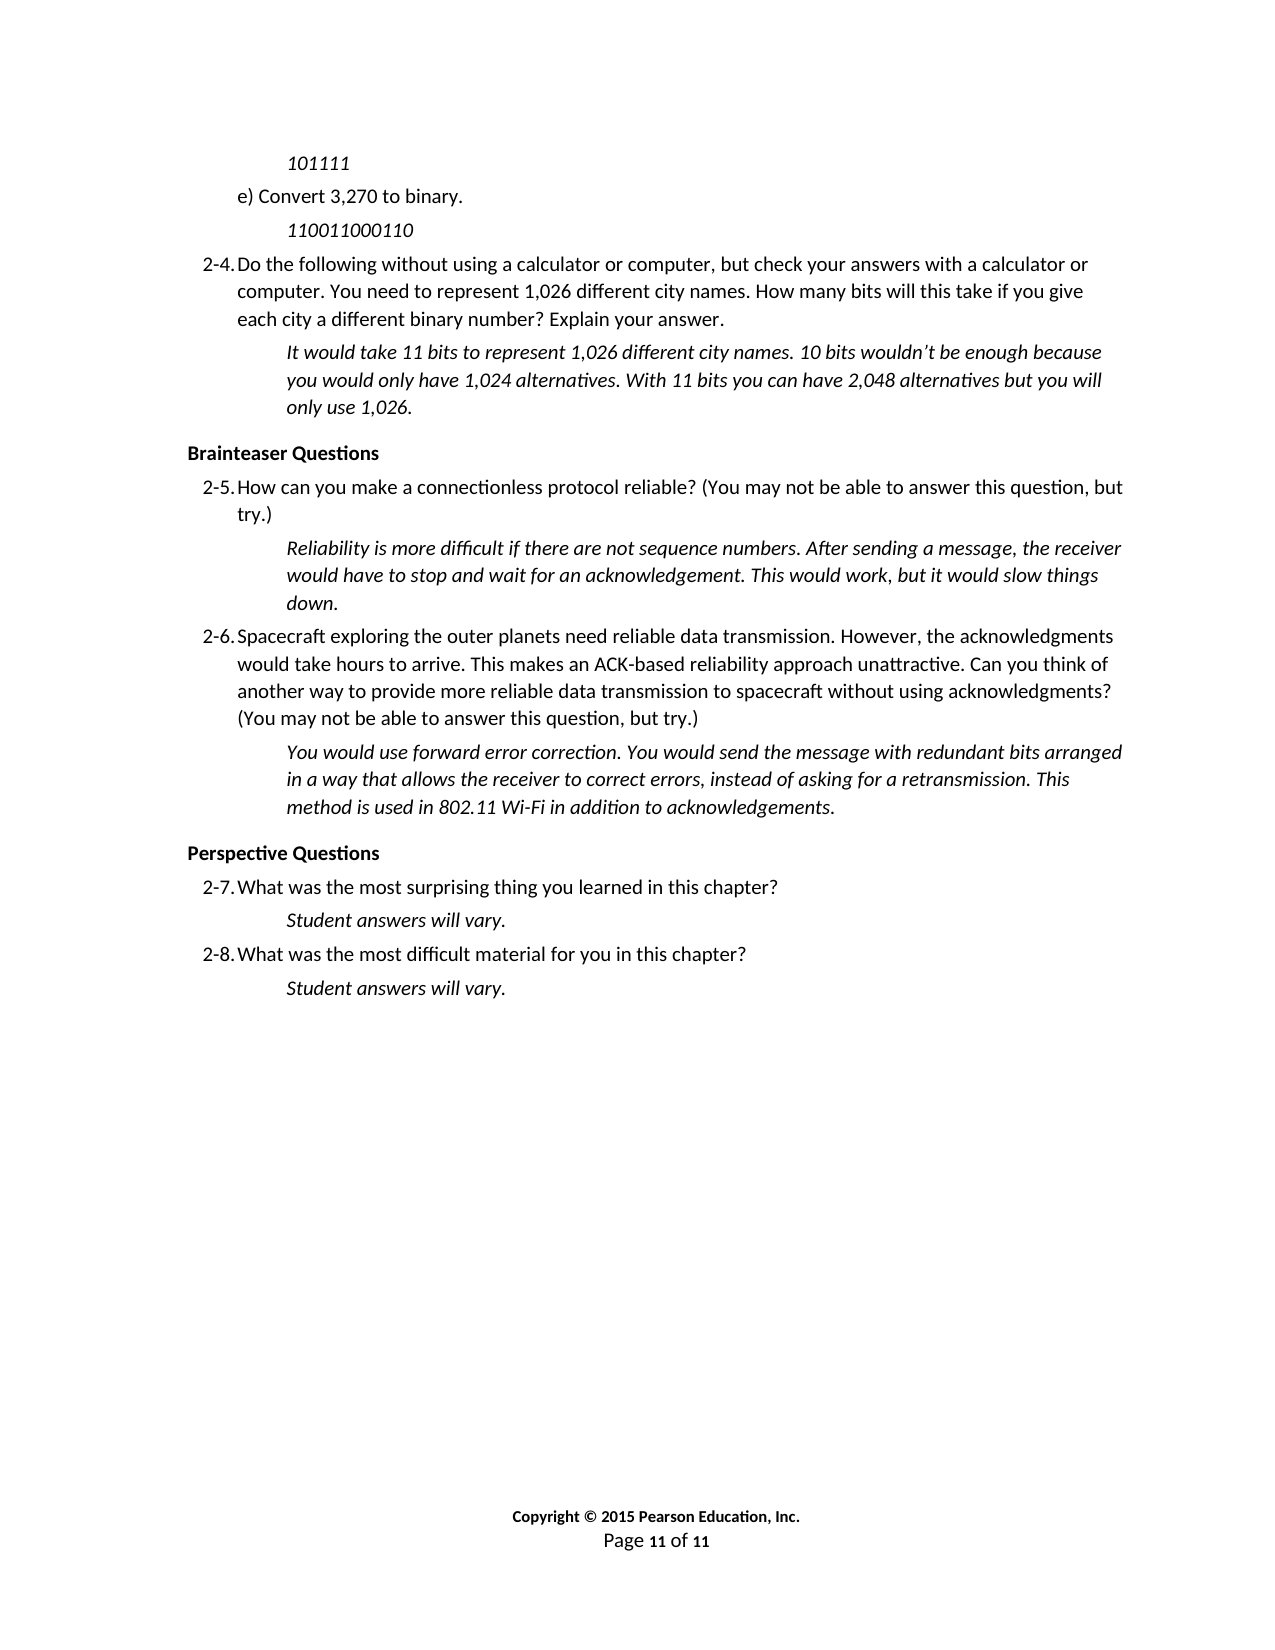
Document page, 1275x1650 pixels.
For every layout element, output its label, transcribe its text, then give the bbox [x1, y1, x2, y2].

text e) Convert 3,270 to binary. [187, 184, 1125, 209]
text 2-8. What was the most difficult material for you in this chapter? [187, 941, 1125, 967]
text 2-4. Do the following without using a calculator or computer, but check your answers with a calculator or computer. You need to represent 1,026 different city names. How many bits will this take if you give each city a different binary number? Explain your answer. [187, 251, 1125, 331]
text 2-6. Spacecraft exploring the outer planets need reliable data transmission. However, the acknowledgments would take hours to arrive. This makes an ACK-based reliability approach unattractive. Can you think of another way to provide more reliable data transmission to spacecraft without using acknowledgments? (You may not be able to answer this question, but try.) [187, 623, 1125, 731]
text Student answers will vary. [286, 975, 1125, 1000]
text Perspective Questions [187, 840, 1125, 866]
text Brainteaser Questions [187, 440, 1125, 466]
text It would take 11 bits to represent 1,026 different city names. 10 bits wouldn’t be enough because you would only have 1,024 alternatives. With 11 bits you can have 2,048 alternatives but you will only use 1,026. [286, 339, 1125, 419]
text 2-5. How can you make a connectionless protocol reliable? (You may not be able to answer this question, but try.) [187, 474, 1125, 527]
text 2-7. What was the most surprising thing you learned in this chapter? [187, 874, 1125, 899]
text 110011000110 [286, 217, 1125, 243]
text You would use forward error correction. You would send the message with redundant bits arranged in a way that allows the receiver to correct errors, instead of asking for a retransmission. This method is used in 802.11 Wi-Fi in addition to acknowledgements. [286, 739, 1125, 819]
text Student answers will vary. [286, 907, 1125, 933]
text Reliability is more difficult if there are not sequence numbers. After sending a message, the receiver would have to stop and wait for an acknowledgement. This would work, but it would slow things down. [286, 535, 1125, 615]
text 101111 [286, 150, 1125, 175]
